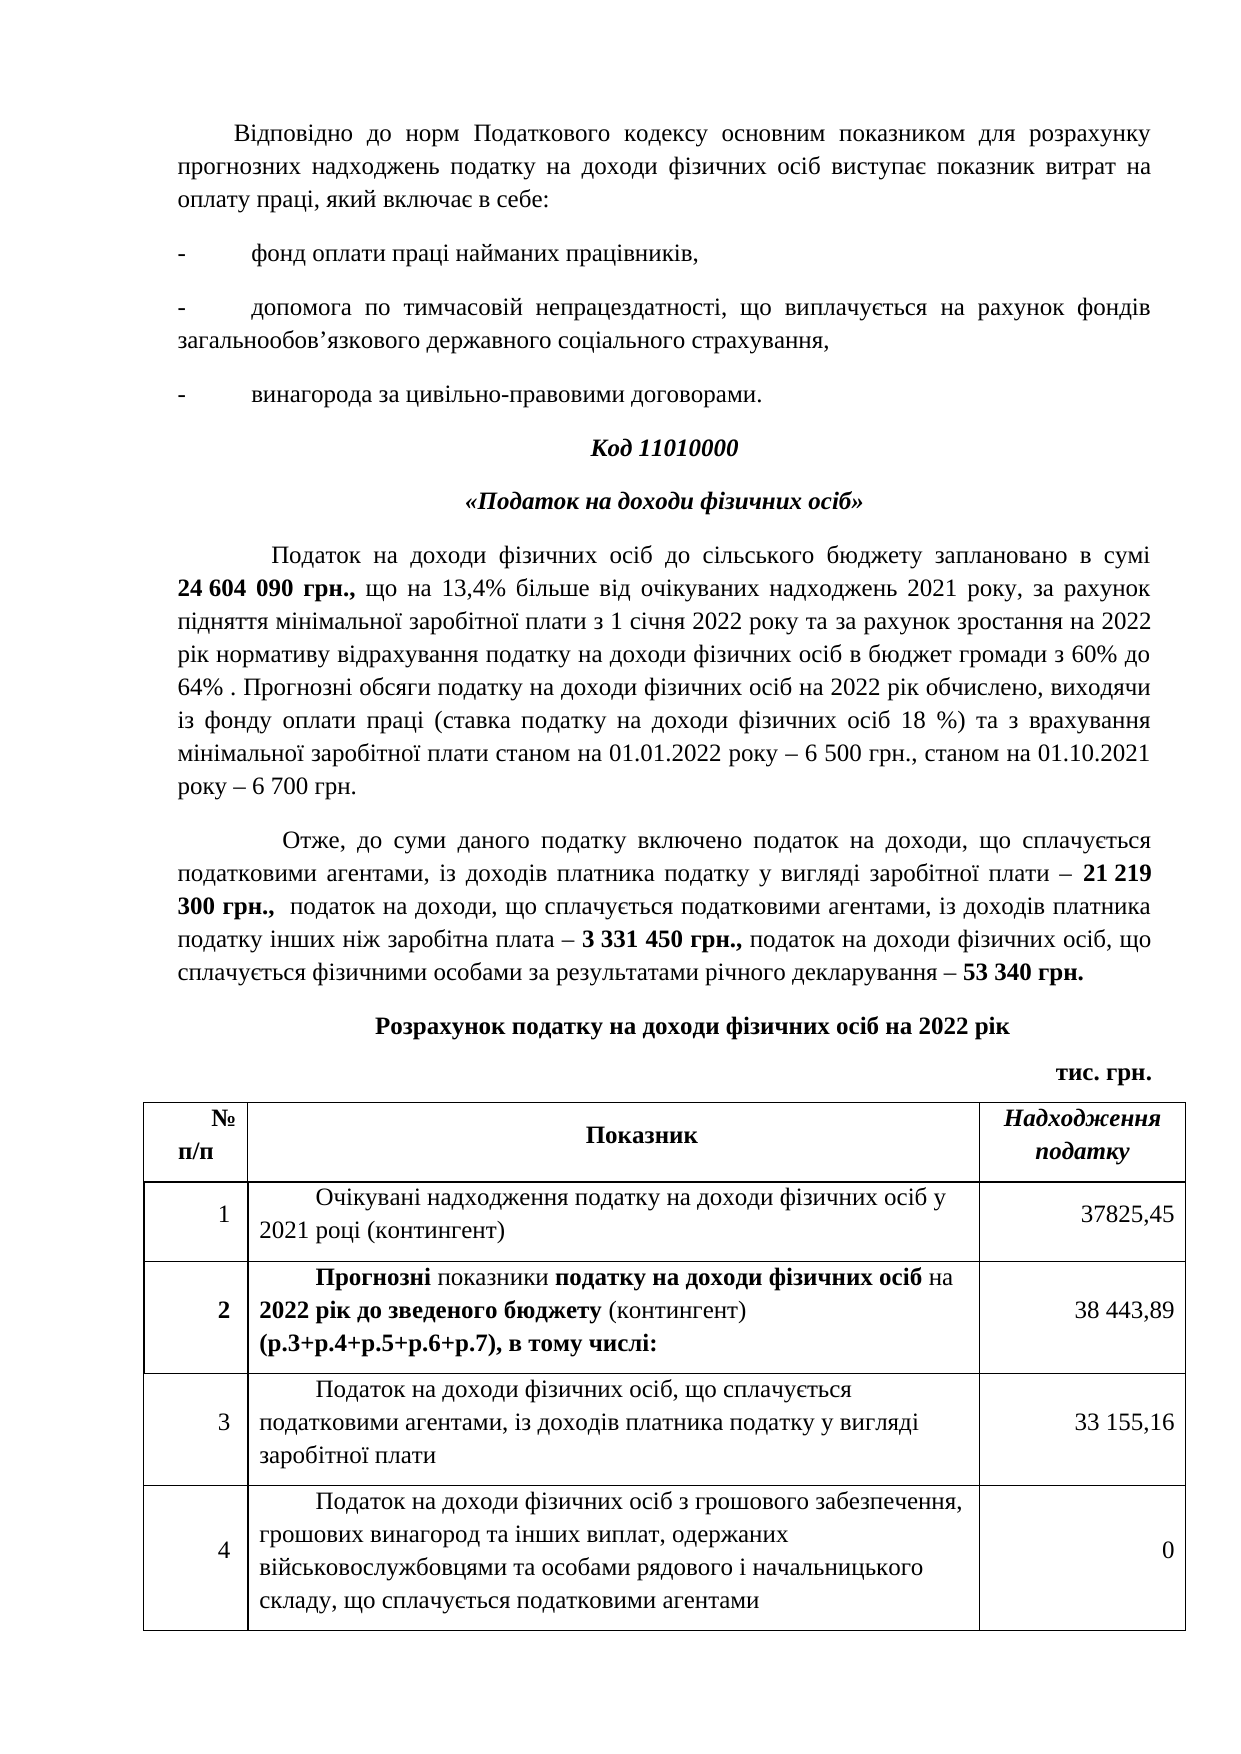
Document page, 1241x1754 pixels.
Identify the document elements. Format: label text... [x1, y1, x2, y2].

text Отже, до суми даного податку включено податок на доходи, що сплачується податковими агентами, із доходів платника податку у вигляді заробітної плати – 21 219 300 грн., податок на доходи, що сплачується податковими агентами, із доходів платника податку інших ніж заробітна плата – 3 331 450 грн., податок на доходи фізичних осіб, що сплачується фізичними особами за результатами річного декларування – 53 340 грн. [177, 825, 1152, 986]
text - винагорода за цивільно-правовими договорами. [177, 379, 1152, 407]
table_cell 37825,45 [980, 1183, 1185, 1261]
table_cell 4 [144, 1486, 247, 1630]
table_cell 0 [980, 1486, 1185, 1630]
table_header № п/п [144, 1103, 247, 1181]
table_header Надходження податку [980, 1103, 1185, 1181]
text - допомога по тимчасовій непрацездатності, що виплачується на рахунок фондів загальнообов’язкового державного соціального страхування, [177, 292, 1152, 354]
table_cell 1 [145, 1183, 247, 1261]
text тис. грн. [177, 1057, 1152, 1086]
table_cell 3 [144, 1374, 247, 1485]
table_cell 33 155,16 [980, 1374, 1185, 1485]
table_cell 38 443,89 [980, 1262, 1185, 1373]
table_cell Податок на доходи фізичних осіб, що сплачується податковими агентами, із доходів платника податку у вигляді заробітної плати [249, 1374, 979, 1485]
text Відповідно до норм Податкового кодексу основним показником для розрахунку прогнозних надходжень податку на доходи фізичних осіб виступає показник витрат на оплату праці, який включає в себе: [177, 118, 1152, 213]
text Податок на доходи фізичних осіб до сільського бюджету заплановано в сумі 24 604 090 грн., що на 13,4% більше від очікуваних надходжень 2021 року, за рахунок підняття мінімальної заробітної плати з 1 січня 2022 року та за рахунок зростання на 2022 рік нормативу відрахування податку на доходи фізичних осіб в бюджет громади з 60% до 64% . Прогнозні обсяги податку на доходи фізичних осіб на 2022 рік обчислено, виходячи із фонду оплати праці (ставка податку на доходи фізичних осіб 18 %) та з врахування мінімальної заробітної плати станом на 01.01.2022 року – 6 500 грн., станом на 01.10.2021 року – 6 700 грн. [177, 540, 1152, 800]
text - фонд оплати праці найманих працівників, [177, 238, 1152, 267]
text Розрахунок податку на доходи фізичних осіб на 2022 рік [177, 1011, 1152, 1040]
table_cell Податок на доходи фізичних осіб з грошового забезпечення, грошових винагород та інших виплат, одержаних військовослужбовцями та особами рядового і начальницького складу, що сплачується податковими агентами [249, 1486, 979, 1630]
text Код 11010000 [177, 433, 1152, 461]
table_cell Прогнозні показники податку на доходи фізичних осіб на 2022 рік до зведеного бюджету (контингент) (р.3+р.4+р.5+р.6+р.7), в тому числі: [249, 1262, 979, 1373]
table_header Показник [248, 1103, 979, 1181]
text «Податок на доходи фізичних осіб» [177, 486, 1152, 515]
table_cell Очікувані надходження податку на доходи фізичних осіб у 2021 році (контингент) [249, 1183, 979, 1261]
table_cell 2 [145, 1262, 247, 1373]
